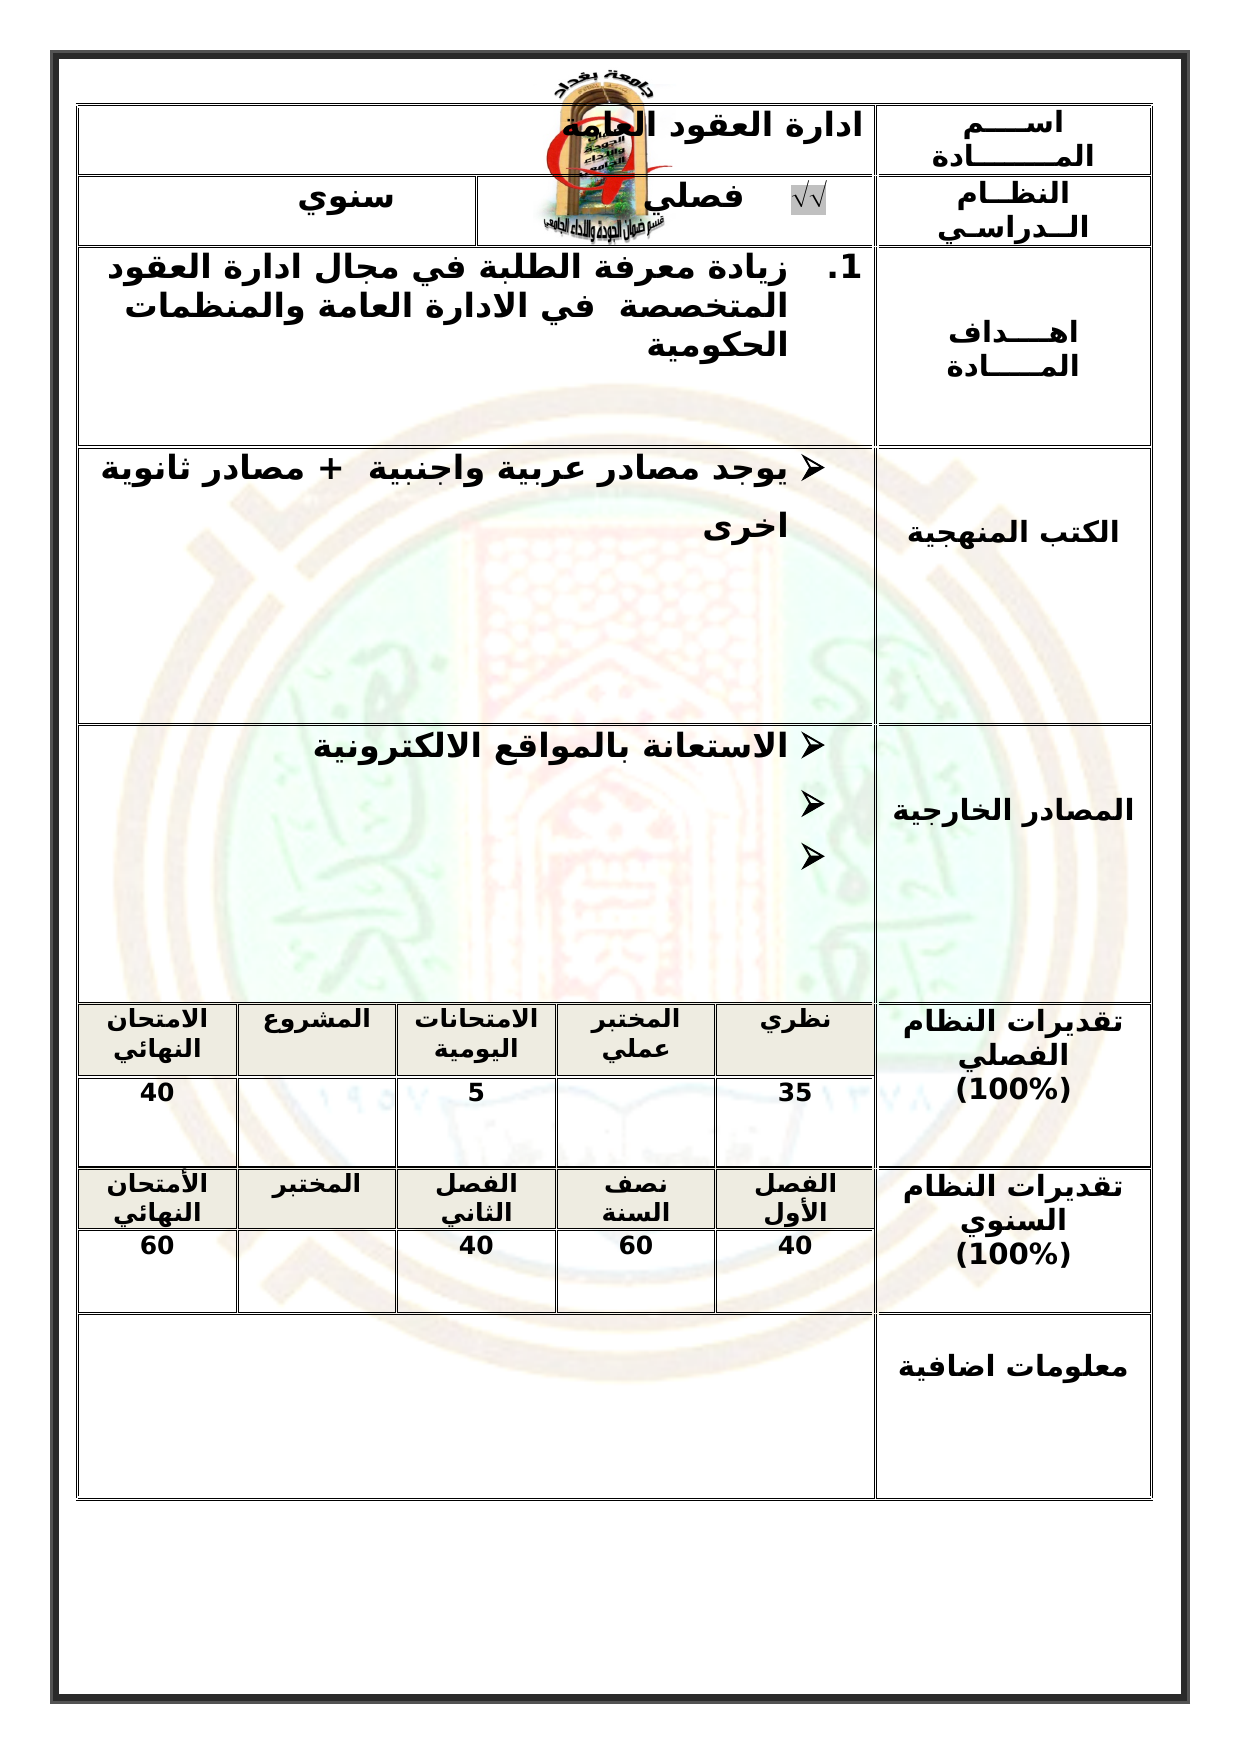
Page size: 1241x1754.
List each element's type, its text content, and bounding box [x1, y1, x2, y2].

table_cell الاستعانة بالمواقع الالكترونية [78, 723, 875, 1002]
table_cell 60 [558, 1231, 714, 1312]
table_cell المصادر الخارجية [875, 723, 1152, 1002]
table_cell المختبر [239, 1170, 395, 1228]
table_cell النظــام الــدراسـي [877, 174, 1150, 245]
table_cell [78, 1312, 875, 1498]
table_cell تقديرات النظام السنوي (100%) [877, 1166, 1150, 1312]
table_cell اهــــداف المـــــادة [877, 245, 1150, 445]
table_cell سنوي [79, 177, 475, 245]
table_cell 35 [716, 1076, 874, 1166]
picture [533, 67, 677, 103]
table_cell يوجد مصادر عربية واجنبية + مصادر ثانوية اخرى [78, 445, 875, 723]
table_cell الامتحان النهائي [79, 1005, 236, 1075]
table_cell 5 [398, 1079, 555, 1166]
table_header ادارة العقود العامة [78, 106, 874, 174]
table_cell 60 [79, 1231, 236, 1312]
table_cell الفصل الثاني [398, 1170, 555, 1228]
table_header اســــم المــــــــادة [877, 104, 1152, 174]
table_cell معلومات اضافية [875, 1312, 1152, 1498]
table_cell زيادة معرفة الطلبة في مجال ادارة العقود المتخصصة في الادارة العامة والمنظمات الحكومية [79, 245, 874, 445]
table_cell [239, 1079, 395, 1166]
table_cell تقديرات النظام الفصلي (100%) [877, 1002, 1150, 1166]
table_cell نصف السنة [558, 1170, 714, 1228]
table_cell المختبر عملي [558, 1005, 714, 1075]
table_cell الامتحانات اليومية [398, 1005, 555, 1075]
table_cell فصلي [478, 174, 874, 245]
table_cell المشروع [239, 1005, 395, 1075]
table_cell نظري [717, 1002, 874, 1075]
table_cell 40 [398, 1231, 555, 1312]
table_cell 40 [79, 1079, 236, 1166]
table_cell الكتب المنهجية [875, 445, 1152, 723]
table_cell 40 [716, 1229, 874, 1312]
table_cell [239, 1231, 395, 1312]
table_cell الفصل الأول [717, 1166, 874, 1228]
table_cell الأمتحان النهائي [79, 1170, 236, 1228]
table_cell [558, 1079, 714, 1166]
